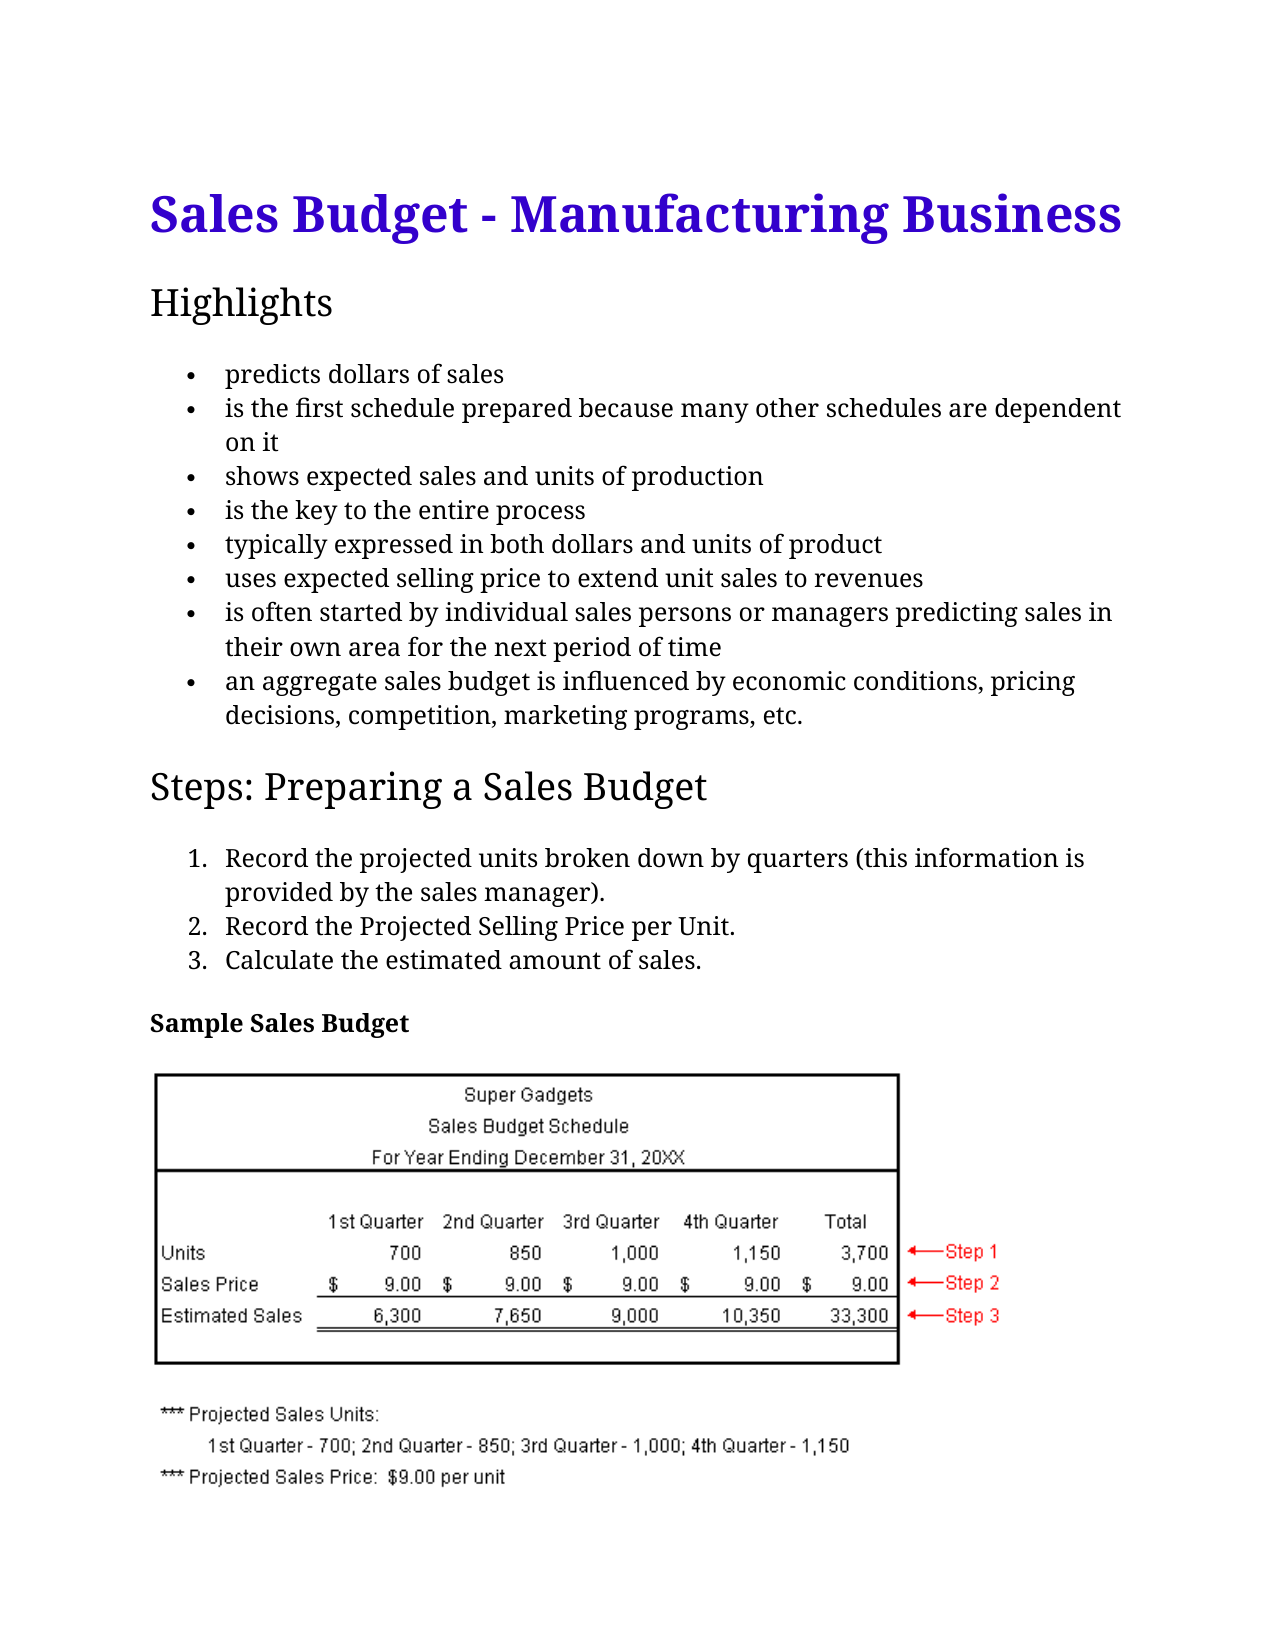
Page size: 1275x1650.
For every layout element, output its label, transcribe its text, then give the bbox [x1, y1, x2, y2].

text Sample Sales Budget [150, 1006, 1125, 1040]
list Record the Projected Selling Price per Unit. [187, 909, 1125, 943]
text Steps: Preparing a Sales Budget [150, 761, 1125, 812]
list shows expected sales and units of production [187, 459, 1125, 493]
list Calculate the estimated amount of sales. [187, 943, 1125, 977]
list typically expressed in both dollars and units of product [187, 527, 1125, 561]
list is the first schedule prepared because many other schedules are dependent on it [187, 391, 1125, 459]
list predicts dollars of sales [187, 357, 1125, 391]
list is the key to the entire process [187, 493, 1125, 527]
list Record the projected units broken down by quarters (this information is provided by the sales manager). [187, 841, 1125, 909]
picture [150, 1069, 1008, 1495]
list is often started by individual sales persons or managers predicting sales in their own area for the next period of time [187, 595, 1125, 663]
list uses expected selling price to extend unit sales to revenues [187, 561, 1125, 595]
text Highlights [150, 276, 1125, 327]
list an aggregate sales budget is influenced by economic conditions, pricing decisions, competition, marketing programs, etc. [187, 663, 1125, 731]
text Sales Budget - Manufacturing Business [150, 179, 1125, 247]
